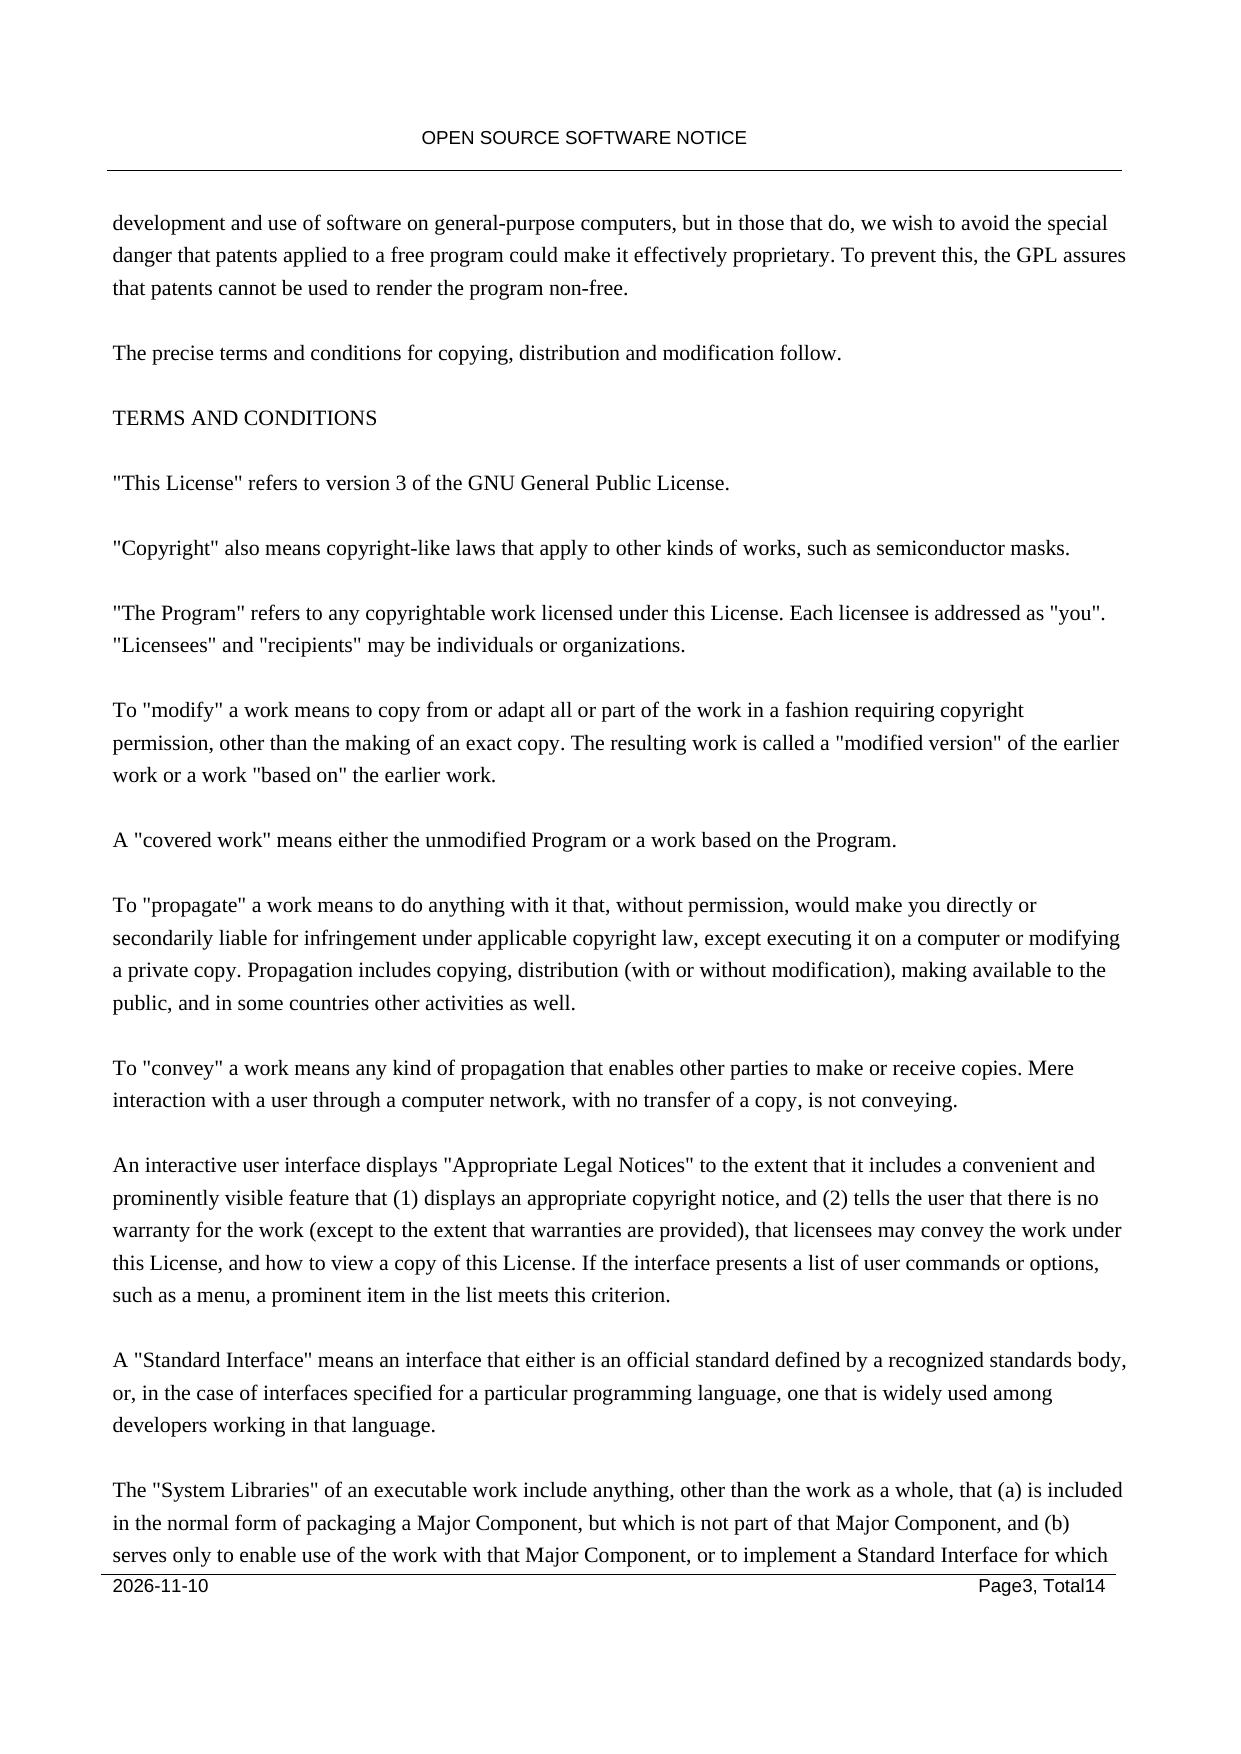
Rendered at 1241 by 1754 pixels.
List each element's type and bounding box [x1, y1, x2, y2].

text [112, 206, 1128, 1571]
